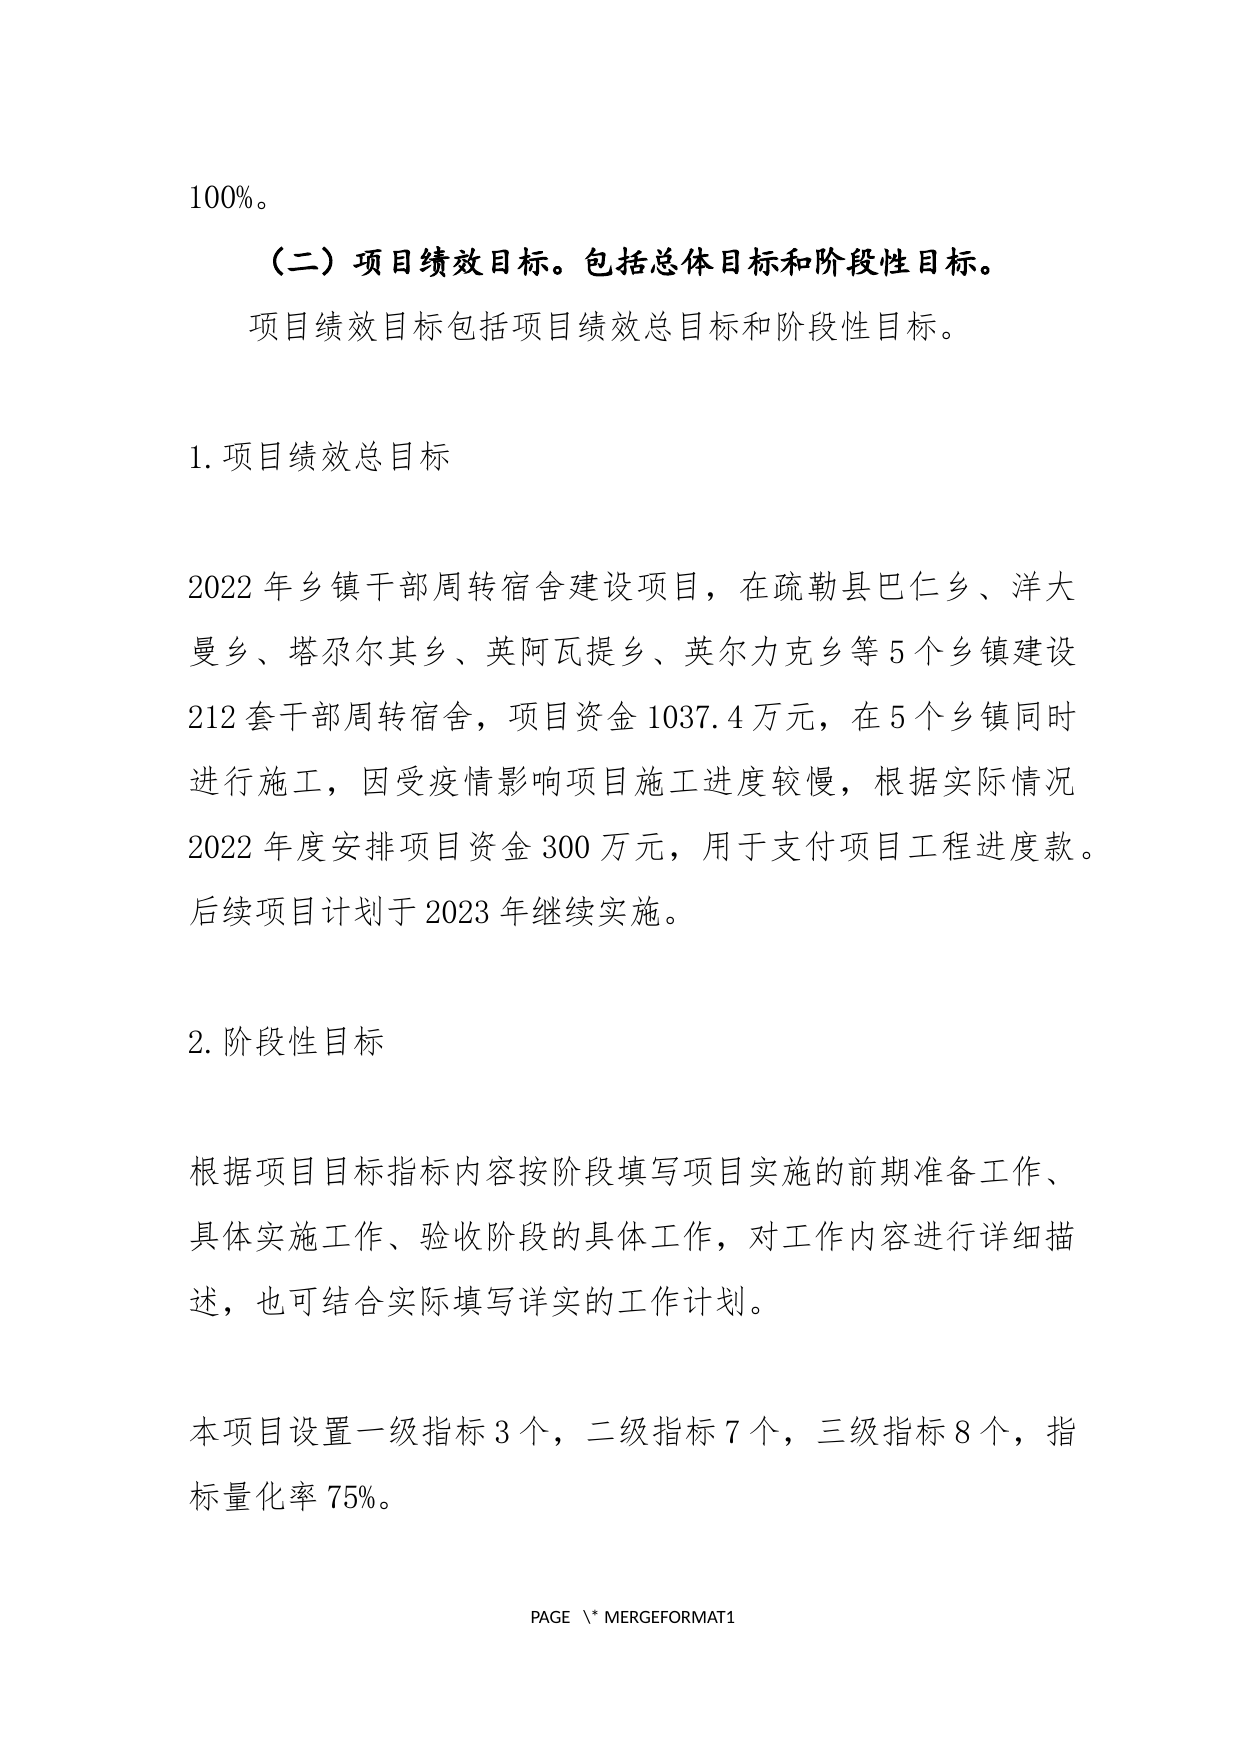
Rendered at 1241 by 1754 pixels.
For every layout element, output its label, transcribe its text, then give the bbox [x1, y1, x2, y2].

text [187, 292, 1078, 1527]
text （二）项目绩效目标。包括总体目标和阶段性目标。 [187, 227, 1078, 292]
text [187, 162, 1078, 227]
